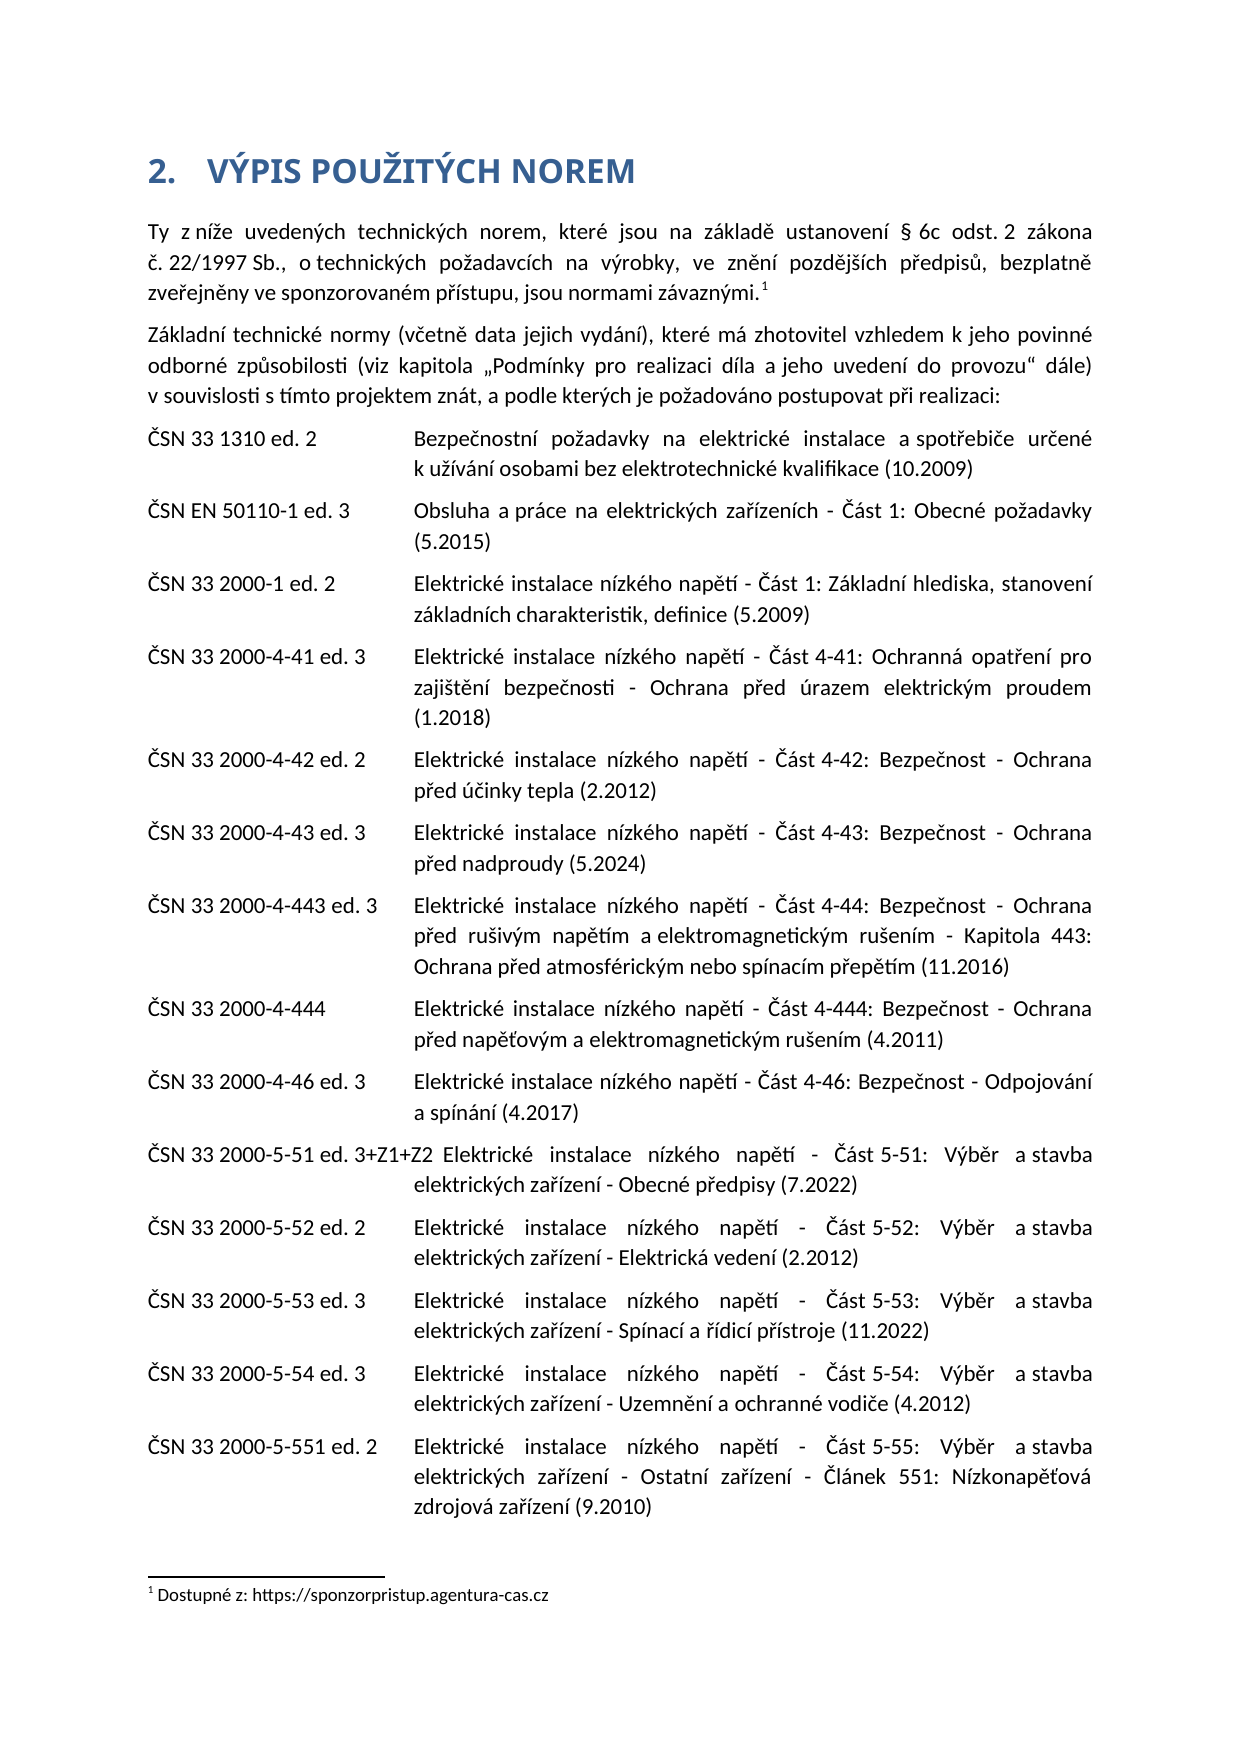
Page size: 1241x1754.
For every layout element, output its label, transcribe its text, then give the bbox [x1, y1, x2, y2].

text Ty z níže uvedených technických norem, které jsou na základě ustanovení § 6c odst. 2 zákona č. 22/1997 Sb., o technických požadavcích na výrobky, ve znění pozdějších předpisů, bezplatně zveřejněny ve sponzorovaném přístupu, jsou normami závaznými. [148, 217, 1092, 306]
text ČSN 33 2000-5-51 ed. 3+Z1+Z2 Elektrické instalace nízkého napětí - Část 5-51: Výběr a stavba elektrických zařízení - Obecné předpisy (7.2022) [148, 1140, 1092, 1199]
text Základní technické normy (včetně data jejich vydání), které má zhotovitel vzhledem k jeho povinné odborné způsobilosti (viz kapitola „Podmínky pro realizaci díla a jeho uvedení do provozu“ dále) v souvislosti s tímto projektem znát, a podle kterých je požadováno postupovat při realizaci: [148, 321, 1092, 409]
text ČSN EN 50110-1 ed. 3 Obsluha a práce na elektrických zařízeních - Část 1: Obecné požadavky (5.2015) [148, 497, 1092, 555]
text ČSN 33 2000-5-53 ed. 3 Elektrické instalace nízkého napětí - Část 5-53: Výběr a stavba elektrických zařízení - Spínací a řídicí přístroje (11.2022) [148, 1286, 1092, 1344]
text ČSN 33 2000-4-42 ed. 2 Elektrické instalace nízkého napětí - Část 4-42: Bezpečnost - Ochrana před účinky tepla (2.2012) [148, 746, 1092, 804]
subtitle VÝPIS POUŽITÝCH NOREM [148, 148, 1092, 193]
text ČSN 33 2000-5-52 ed. 2 Elektrické instalace nízkého napětí - Část 5-52: Výběr a stavba elektrických zařízení - Elektrická vedení (2.2012) [148, 1213, 1092, 1272]
text ČSN 33 1310 ed. 2 Bezpečnostní požadavky na elektrické instalace a spotřebiče určené k užívání osobami bez elektrotechnické kvalifikace (10.2009) [148, 424, 1092, 482]
text ČSN 33 2000-4-443 ed. 3 Elektrické instalace nízkého napětí - Část 4-44: Bezpečnost - Ochrana před rušivým napětím a elektromagnetickým rušením - Kapitola 443: Ochrana před atmosférickým nebo spínacím přepětím (11.2016) [148, 891, 1092, 980]
text ČSN 33 2000-4-41 ed. 3 Elektrické instalace nízkého napětí - Část 4-41: Ochranná opatření pro zajištění bezpečnosti - Ochrana před úrazem elektrickým proudem (1.2018) [148, 642, 1092, 731]
text ČSN 33 2000-5-54 ed. 3 Elektrické instalace nízkého napětí - Část 5-54: Výběr a stavba elektrických zařízení - Uzemnění a ochranné vodiče (4.2012) [148, 1359, 1092, 1417]
text ČSN 33 2000-4-43 ed. 3 Elektrické instalace nízkého napětí - Část 4-43: Bezpečnost - Ochrana před nadproudy (5.2024) [148, 818, 1092, 877]
text ČSN 33 2000-4-46 ed. 3 Elektrické instalace nízkého napětí - Část 4-46: Bezpečnost - Odpojování a spínání (4.2017) [148, 1067, 1092, 1126]
text ČSN 33 2000-1 ed. 2 Elektrické instalace nízkého napětí - Část 1: Základní hlediska, stanovení základních charakteristik, definice (5.2009) [148, 569, 1092, 628]
text ČSN 33 2000-5-551 ed. 2 Elektrické instalace nízkého napětí - Část 5-55: Výběr a stavba elektrických zařízení - Ostatní zařízení - Článek 551: Nízkonapěťová zdrojová zařízení (9.2010) [148, 1432, 1092, 1521]
text ČSN 33 2000-4-444 Elektrické instalace nízkého napětí - Část 4-444: Bezpečnost - Ochrana před napěťovým a elektromagnetickým rušením (4.2011) [148, 994, 1092, 1053]
